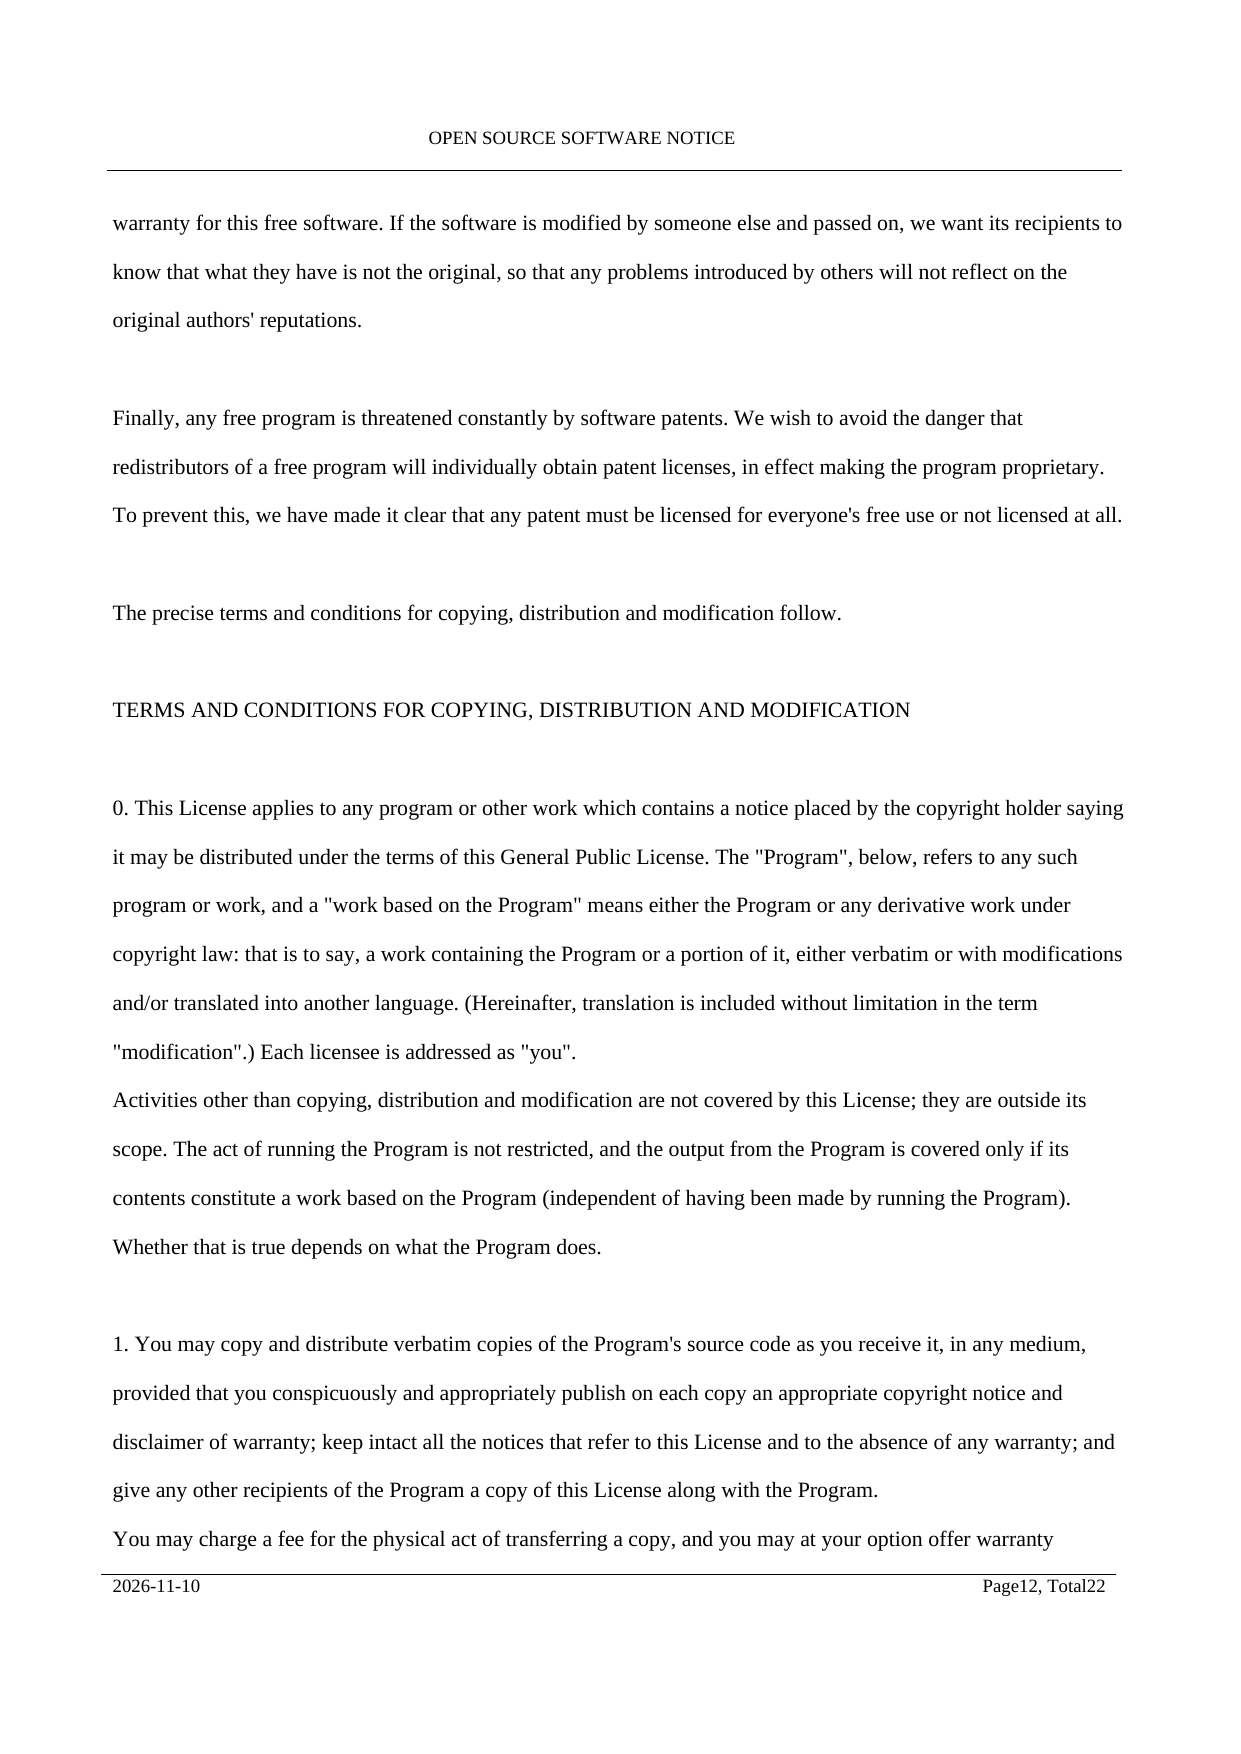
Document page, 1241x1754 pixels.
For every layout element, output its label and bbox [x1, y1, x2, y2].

text [112, 206, 1128, 1555]
